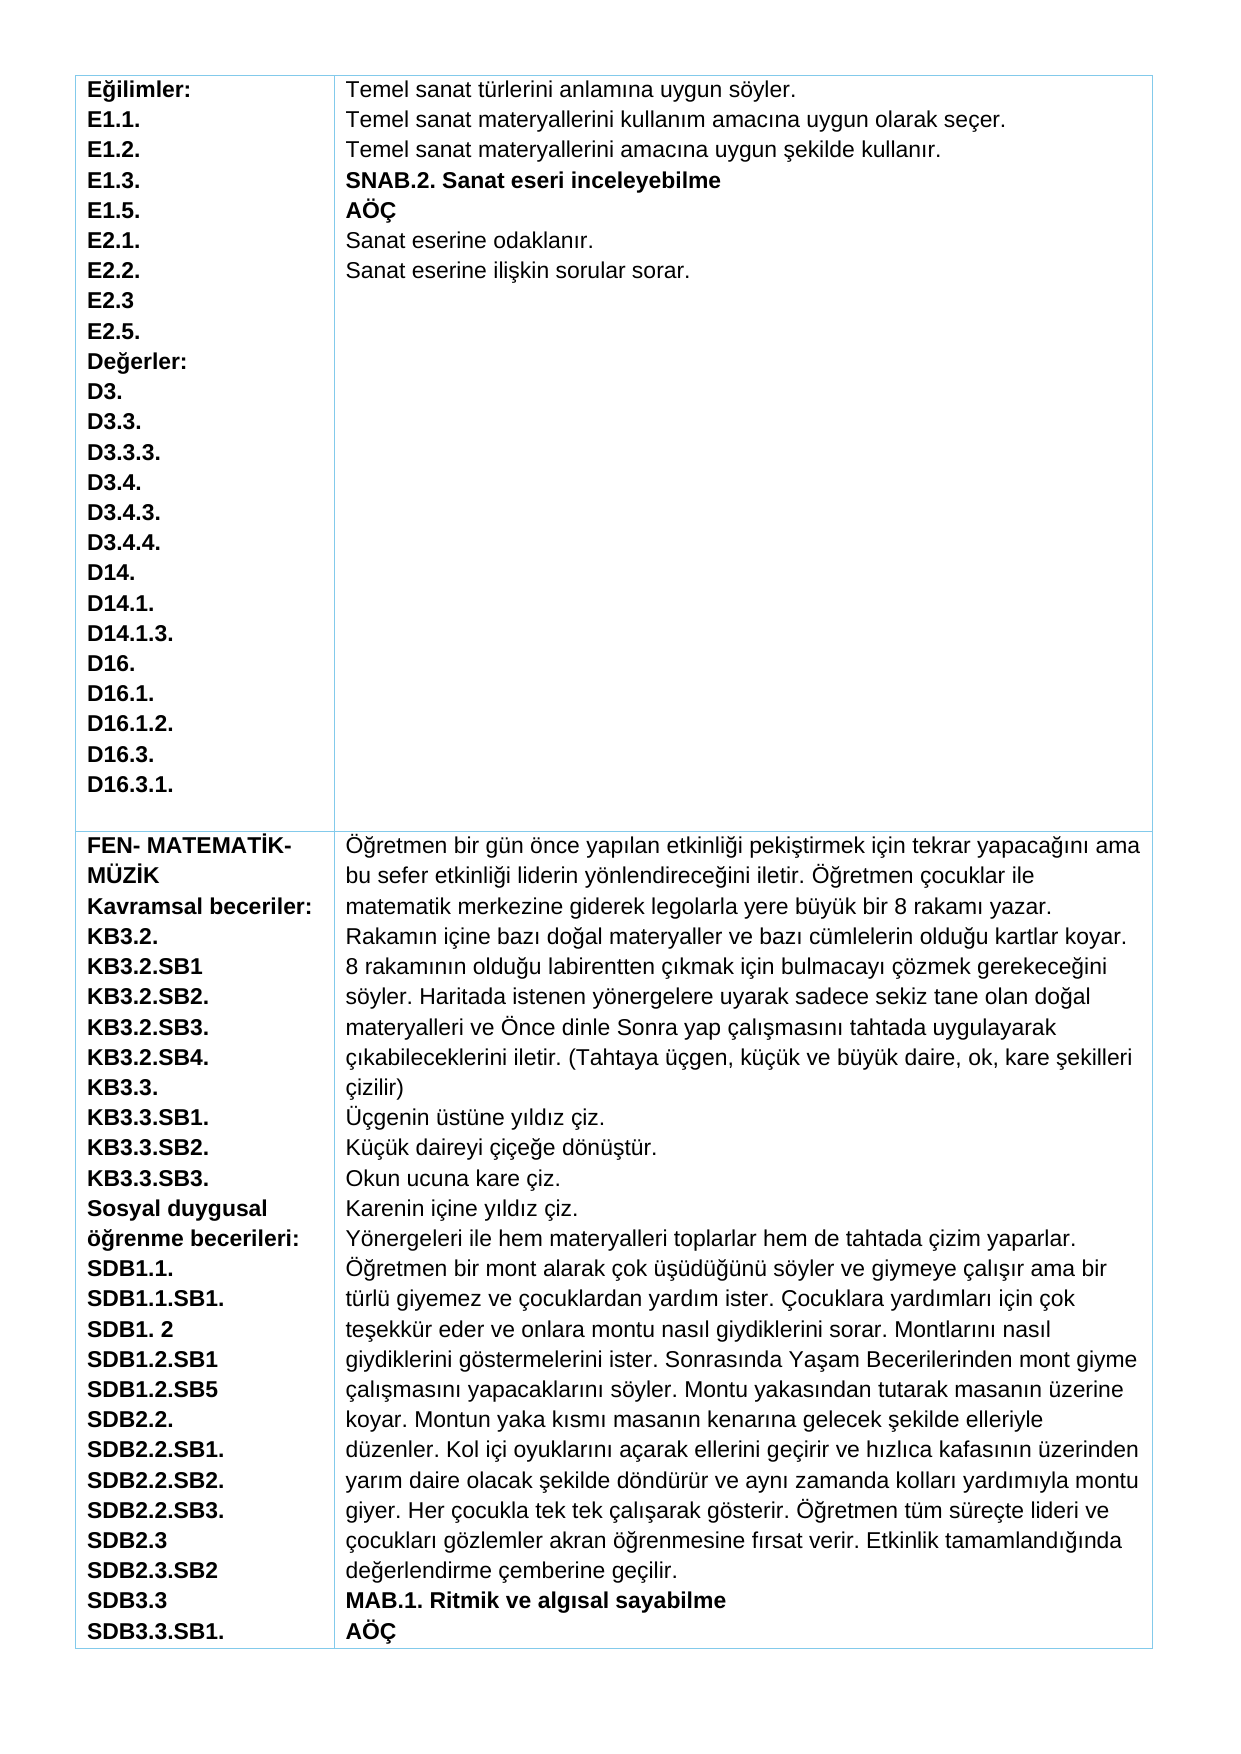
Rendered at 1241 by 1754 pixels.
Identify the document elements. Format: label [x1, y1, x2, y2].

table_cell [335, 832, 1152, 1648]
table_cell [76, 76, 334, 831]
table_cell [335, 76, 1152, 831]
table_cell [76, 832, 334, 1648]
